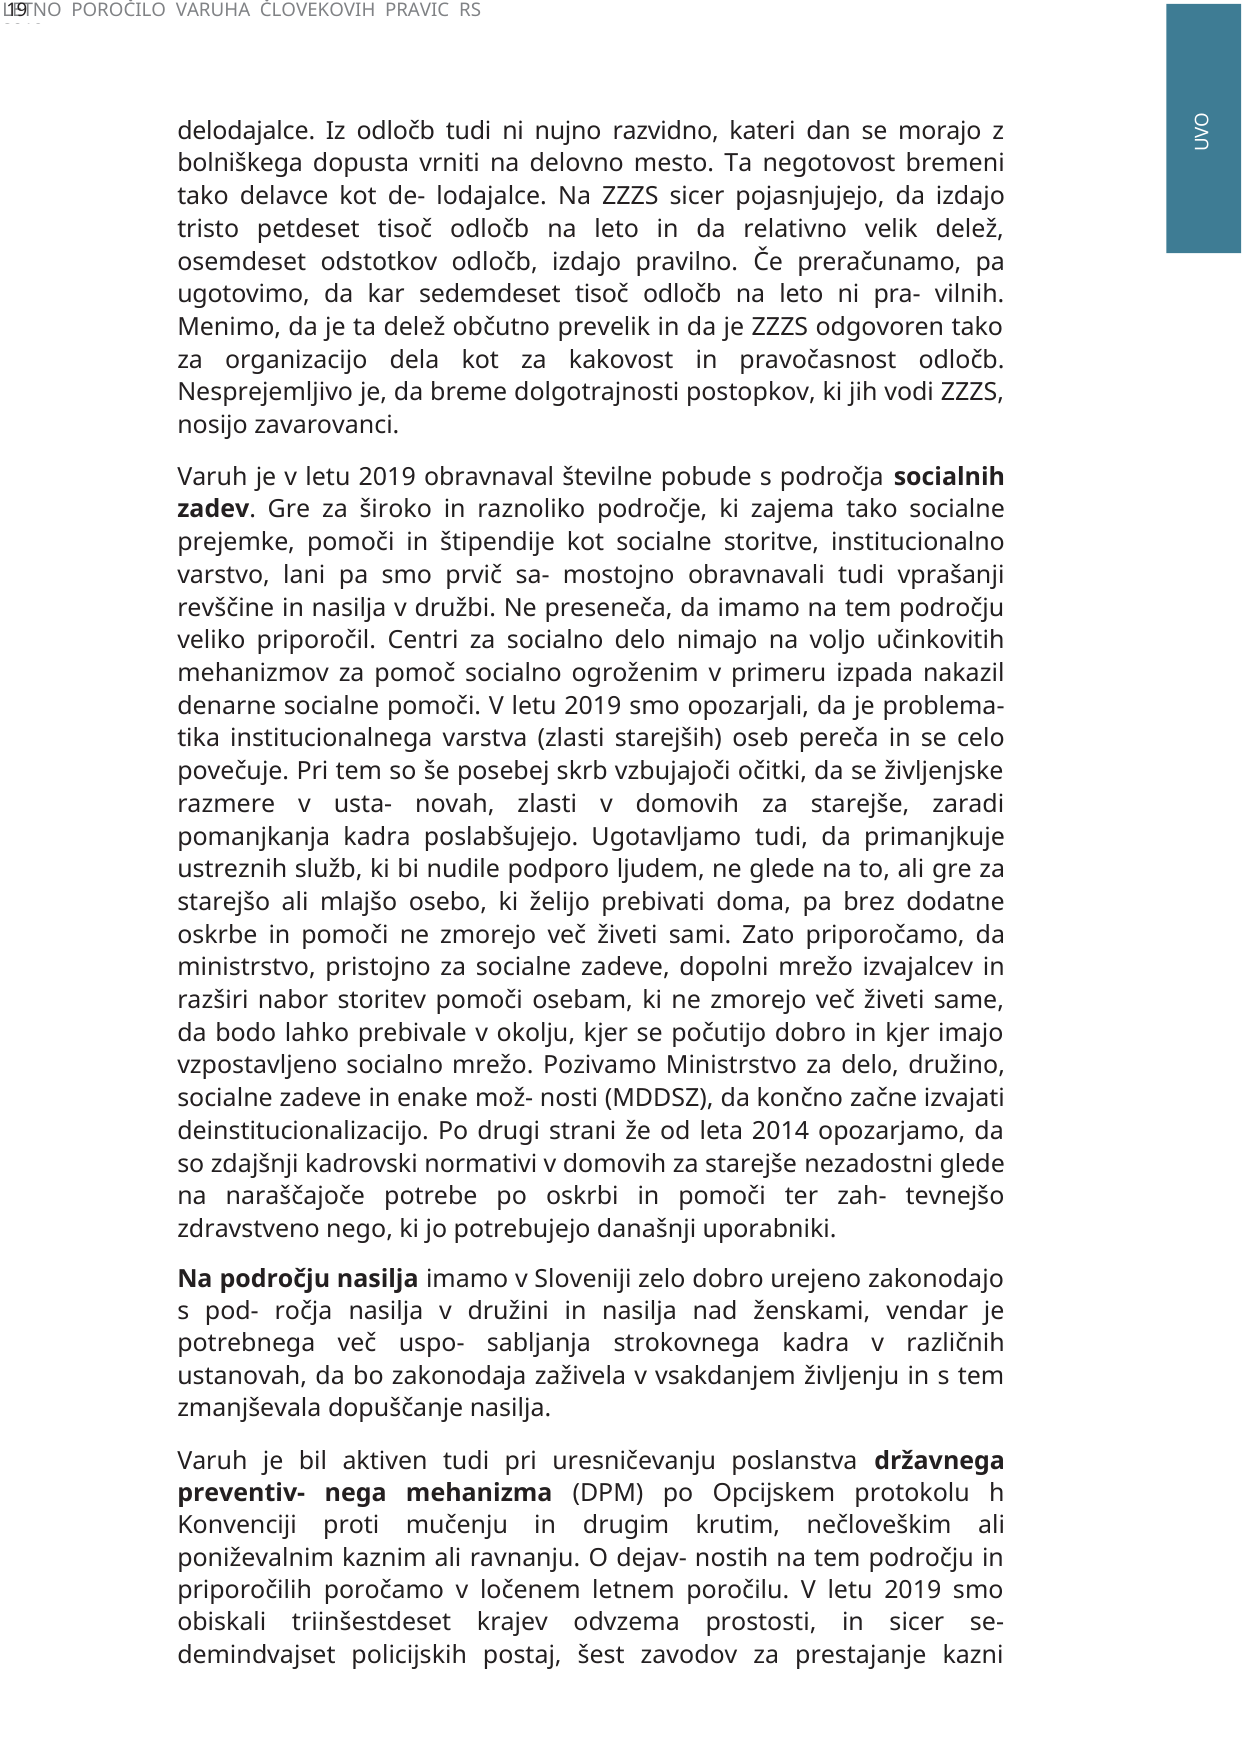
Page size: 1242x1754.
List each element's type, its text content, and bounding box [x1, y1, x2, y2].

text Na področju nasilja imamo v Sloveniji zelo dobro urejeno zakonodajo s pod- ročja nasilja v družini in nasilja nad ženskami, vendar je potrebnega več uspo- sabljanja strokovnega kadra v različnih ustanovah, da bo zakonodaja zaživela v vsakdanjem življenju in s tem zmanjševala dopuščanje nasilja. [177, 1262, 1005, 1424]
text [177, 1444, 1005, 1670]
text Varuh je v letu 2019 obravnaval številne pobude s področja socialnih zadev. Gre za široko in raznoliko področje, ki zajema tako socialne prejemke, pomoči in štipendije kot socialne storitve, institucionalno varstvo, lani pa smo prvič sa- mostojno obravnavali tudi vprašanji revščine in nasilja v družbi. Ne preseneča, da imamo na tem področju veliko priporočil. Centri za socialno delo nimajo na voljo učinkovitih mehanizmov za pomoč socialno ogroženim v primeru izpada nakazil denarne socialne pomoči. V letu 2019 smo opozarjali, da je problema- tika institucionalnega varstva (zlasti starejših) oseb pereča in se celo povečuje. Pri tem so še posebej skrb vzbujajoči očitki, da se življenjske razmere v usta- novah, zlasti v domovih za starejše, zaradi pomanjkanja kadra poslabšujejo. Ugotavljamo tudi, da primanjkuje ustreznih služb, ki bi nudile podporo ljudem, ne glede na to, ali gre za starejšo ali mlajšo osebo, ki želijo prebivati doma, pa brez dodatne oskrbe in pomoči ne zmorejo več živeti sami. Zato priporočamo, da ministrstvo, pristojno za socialne zadeve, dopolni mrežo izvajalcev in razširi nabor storitev pomoči osebam, ki ne zmorejo več živeti same, da bodo lahko prebivale v okolju, kjer se počutijo dobro in kjer imajo vzpostavljeno socialno mrežo. Pozivamo Ministrstvo za delo, družino, socialne zadeve in enake mož- nosti (MDDSZ), da končno začne izvajati deinstitucionalizacijo. Po drugi strani že od leta 2014 opozarjamo, da so zdajšnji kadrovski normativi v domovih za starejše nezadostni glede na naraščajoče potrebe po oskrbi in pomoči ter zah- tevnejšo zdravstveno nego, ki jo potrebujejo današnji uporabniki. [177, 460, 1005, 1245]
text delodajalce. Iz odločb tudi ni nujno razvidno, kateri dan se morajo z bolniškega dopusta vrniti na delovno mesto. Ta negotovost bremeni tako delavce kot de- lodajalce. Na ZZZS sicer pojasnjujejo, da izdajo tristo petdeset tisoč odločb na leto in da relativno velik delež, osemdeset odstotkov odločb, izdajo pravilno. Če preračunamo, pa ugotovimo, da kar sedemdeset tisoč odločb na leto ni pra- vilnih. Menimo, da je ta delež občutno prevelik in da je ZZZS odgovoren tako za organizacijo dela kot za kakovost in pravočasnost odločb. Nesprejemljivo je, da breme dolgotrajnosti postopkov, ki jih vodi ZZZS, nosijo zavarovanci. [177, 114, 1005, 441]
